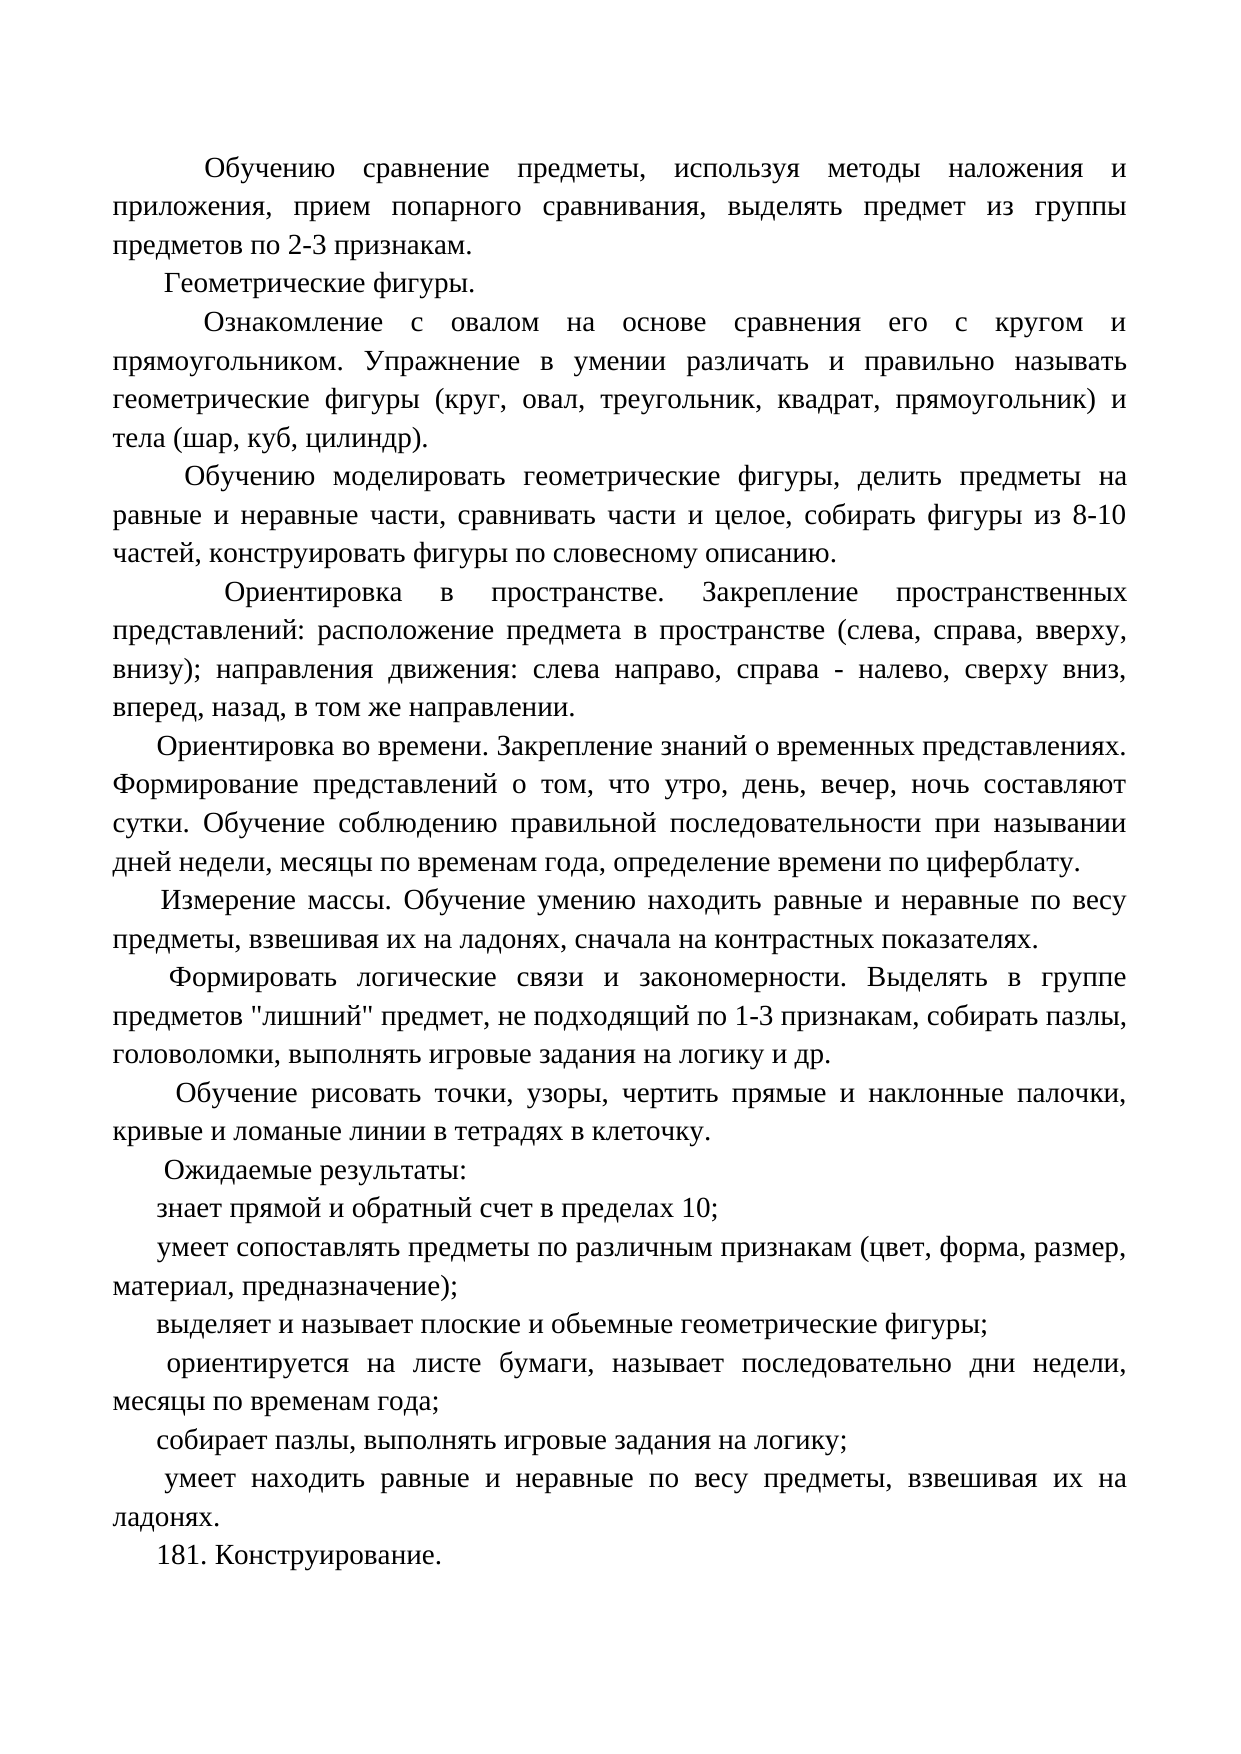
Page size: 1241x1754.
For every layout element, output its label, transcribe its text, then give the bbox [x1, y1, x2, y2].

text Ожидаемые результаты: [112, 1152, 1128, 1186]
text 181. Конструирование. [112, 1537, 1128, 1571]
text Обучение рисовать точки, узоры, чертить прямые и наклонные палочки, кривые и ломаные линии в тетрадях в клеточку. [112, 1075, 1128, 1147]
text умеет находить равные и неравные по весу предметы, взвешивая их на ладонях. [112, 1460, 1128, 1532]
text Ознакомление с овалом на основе сравнения его с кругом и прямоугольником. Упражнение в умении различать и правильно называть геометрические фигуры (круг, овал, треугольник, квадрат, прямоугольник) и тела (шар, куб, цилиндр). [112, 304, 1128, 453]
text Обучению сравнение предметы, используя методы наложения и приложения, прием попарного сравнивания, выделять предмет из группы предметов по 2-3 признакам. [112, 150, 1128, 261]
text знает прямой и обратный счет в пределах 10; [112, 1191, 1128, 1224]
text Ориентировка во времени. Закрепление знаний о временных представлениях. Формирование представлений о том, что утро, день, вечер, ночь составляют сутки. Обучение соблюдению правильной последовательности при назывании дней недели, месяцы по временам года, определение времени по циферблату. [112, 728, 1128, 877]
text Геометрические фигуры. [112, 266, 1128, 299]
text ориентируется на листе бумаги, называет последовательно дни недели, месяцы по временам года; [112, 1345, 1128, 1417]
text Обучению моделировать геометрические фигуры, делить предметы на равные и неравные части, сравнивать части и целое, собирать фигуры из 8-10 частей, конструировать фигуры по словесному описанию. [112, 458, 1128, 569]
text выделяет и называет плоские и обьемные геометрические фигуры; [112, 1306, 1128, 1340]
text Измерение массы. Обучение умению находить равные и неравные по весу предметы, взвешивая их на ладонях, сначала на контрастных показателях. [112, 882, 1128, 954]
text Ориентировка в пространстве. Закрепление пространственных представлений: расположение предмета в пространстве (слева, справа, вверху, внизу); направления движения: слева направо, справа - налево, сверху вниз, вперед, назад, в том же направлении. [112, 574, 1128, 723]
text собирает пазлы, выполнять игровые задания на логику; [112, 1422, 1128, 1455]
text Формировать логические связи и закономерности. Выделять в группе предметов "лишний" предмет, не подходящий по 1-3 признакам, собирать пазлы, головоломки, выполнять игровые задания на логику и др. [112, 959, 1128, 1070]
text умеет сопоставлять предметы по различным признакам (цвет, форма, размер, материал, предназначение); [112, 1229, 1128, 1301]
